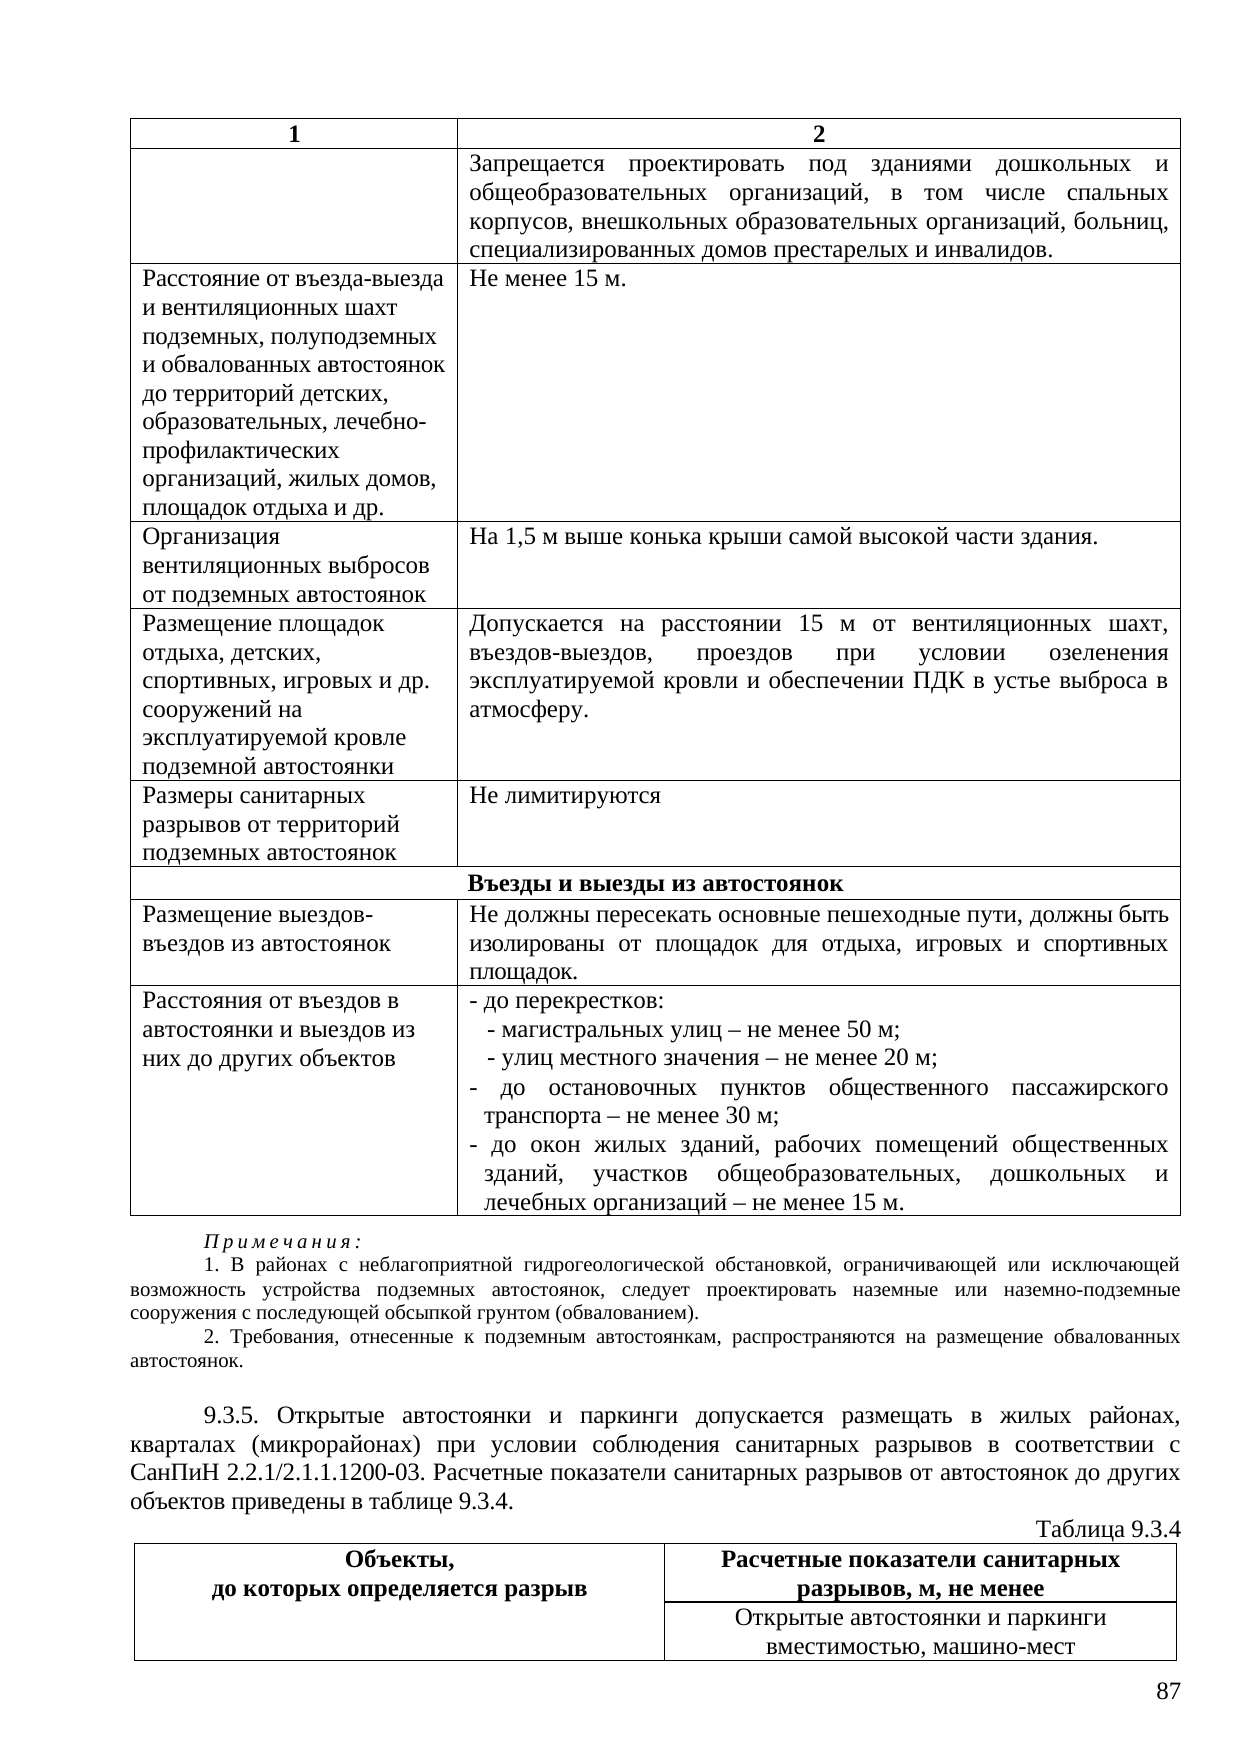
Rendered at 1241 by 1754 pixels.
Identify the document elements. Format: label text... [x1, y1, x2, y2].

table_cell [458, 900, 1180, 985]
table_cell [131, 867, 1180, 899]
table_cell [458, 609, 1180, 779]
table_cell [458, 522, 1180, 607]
text 1. В районах с неблагоприятной гидрогеологической обстановкой, ограничивающей или исключающей возможность устройства подземных автостоянок, следует проектировать наземные или наземно-подземные сооружения с последующей обсыпкой грунтом (обвалованием). [130, 1253, 1181, 1324]
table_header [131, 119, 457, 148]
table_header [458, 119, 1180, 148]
text Таблица 9.3.4 [130, 1514, 1181, 1543]
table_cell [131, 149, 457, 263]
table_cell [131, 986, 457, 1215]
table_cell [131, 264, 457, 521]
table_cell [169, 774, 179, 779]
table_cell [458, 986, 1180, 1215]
text 2. Требования, отнесенные к подземным автостоянкам, распространяются на размещение обвалованных автостоянок. [130, 1324, 1181, 1372]
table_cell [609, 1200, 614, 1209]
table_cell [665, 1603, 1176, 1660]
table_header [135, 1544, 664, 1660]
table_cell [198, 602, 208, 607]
text 9.3.5. Открытые автостоянки и паркинги допускается размещать в жилых районах, кварталах (микрорайонах) при условии соблюдения санитарных разрывов в соответствии с СанПиН 2.2.1/2.1.1.1200-03. Расчетные показатели санитарных разрывов от автостоянок до других объектов приведены в таблице 9.3.4. [130, 1400, 1181, 1514]
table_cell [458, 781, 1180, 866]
text Примечания: [130, 1229, 1181, 1253]
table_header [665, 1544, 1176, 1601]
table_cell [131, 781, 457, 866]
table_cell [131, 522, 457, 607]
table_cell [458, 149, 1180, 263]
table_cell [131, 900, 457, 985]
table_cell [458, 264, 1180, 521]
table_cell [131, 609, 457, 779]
